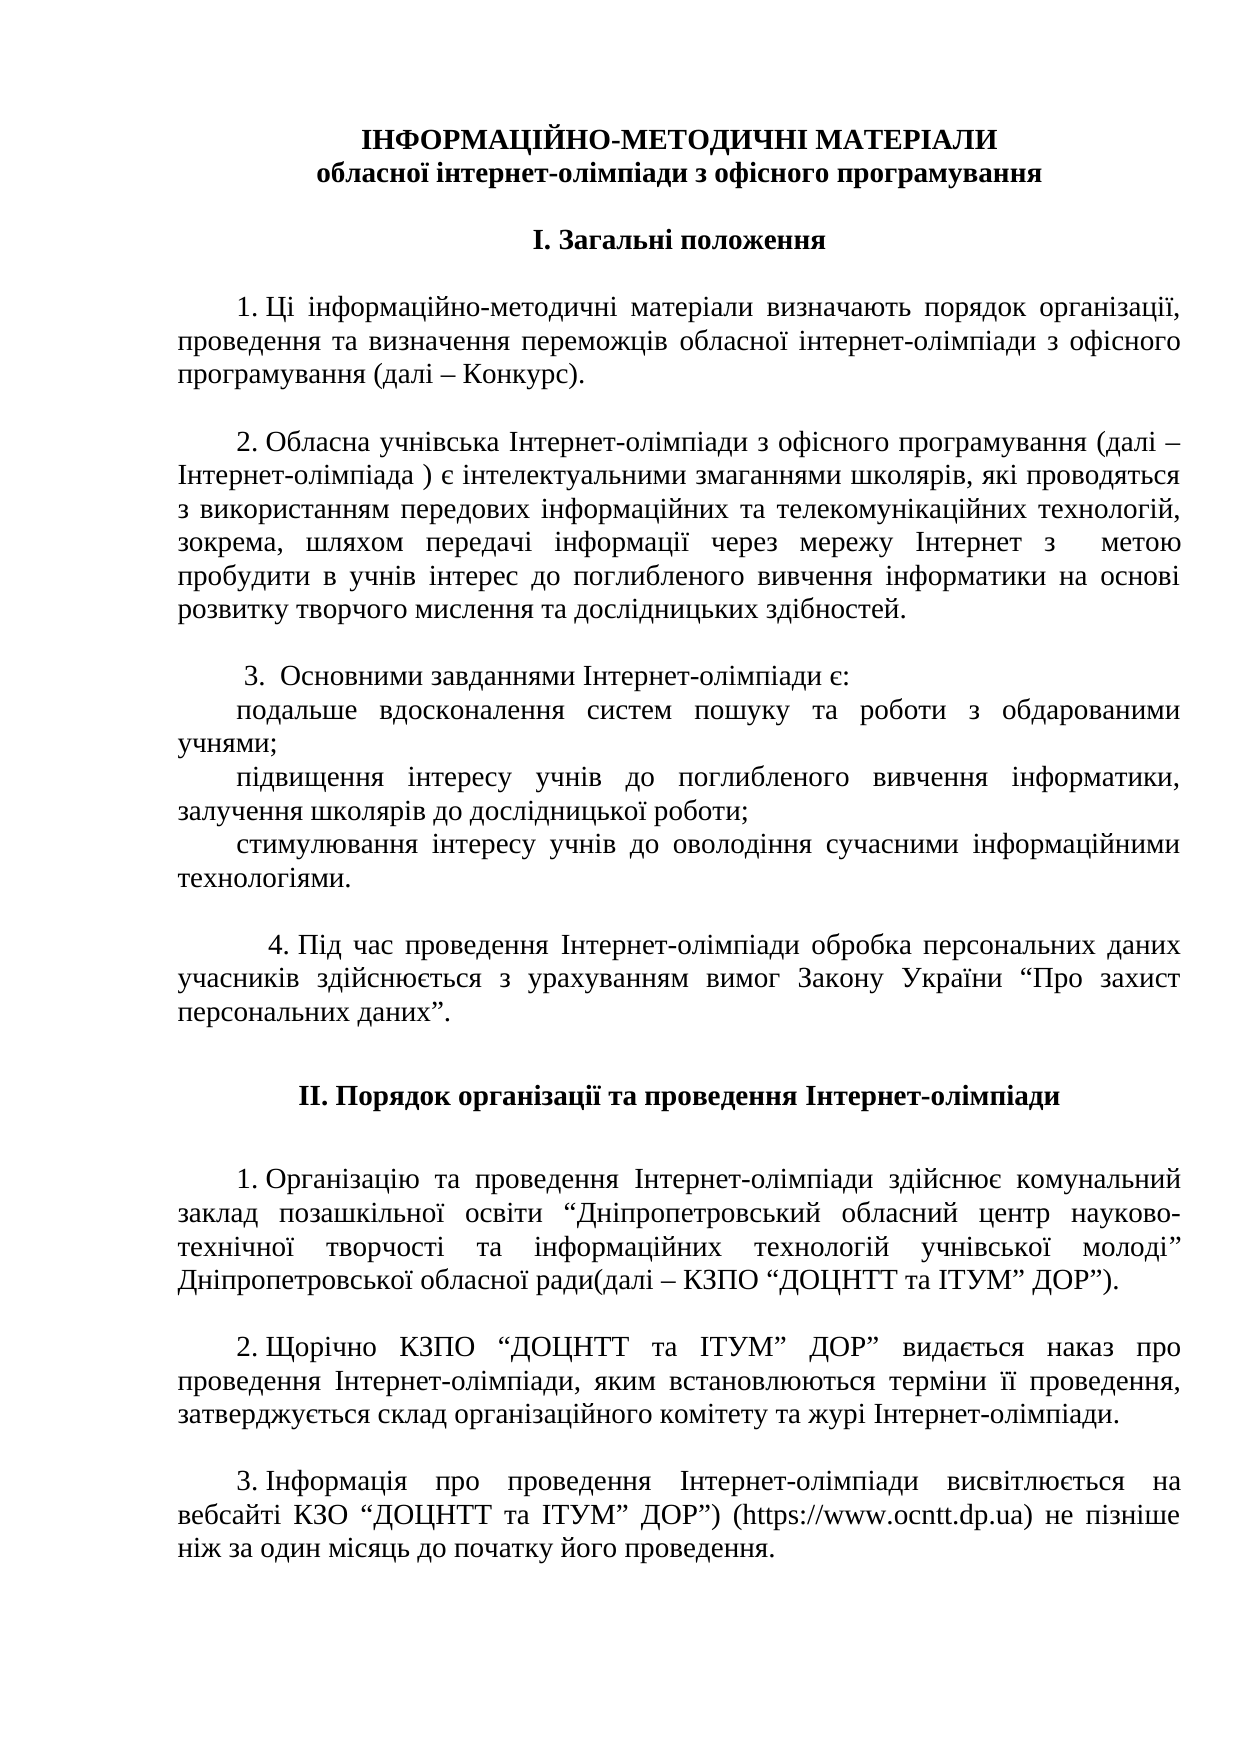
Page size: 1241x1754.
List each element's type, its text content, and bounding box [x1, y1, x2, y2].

text 1. Організацію та проведення Інтернет-олімпіади здійснює комунальний заклад позашкільної освіти “Дніпропетровський обласний центр науково-технічної творчості та інформаційних технологій учнівської молоді” Дніпропетровської обласної ради(далі – КЗПО “ДОЦНТТ та ІТУМ” ДОР”). [177, 1162, 1181, 1296]
text 2. Щорічно КЗПО “ДОЦНТТ та ІТУМ” ДОР” видається наказ про проведення Інтернет-олімпіади, яким встановлюються терміни її проведення, затверджується склад організаційного комітету та журі Інтернет-олімпіади. [177, 1329, 1181, 1430]
text ІНФОРМАЦІЙНО-МЕТОДИЧНІ МАТЕРІАЛИ [177, 122, 1181, 155]
text подальше вдосконалення систем пошуку та роботи з обдарованими учнями; [177, 692, 1181, 759]
text 4. Під час проведення Інтернет-олімпіади обробка персональних даних учасників здійснюється з урахуванням вимог Закону України “Про захист персональних даних”. [177, 893, 1181, 1027]
text І. Загальні положення [177, 222, 1181, 256]
text стимулювання інтересу учнів до оволодіння сучасними інформаційними технологіями. [177, 826, 1181, 893]
text 3. Основними завданнями Інтернет-олімпіади є: [177, 658, 1181, 692]
text ІІ. Порядок організації та проведення Інтернет-олімпіади [177, 1078, 1181, 1111]
text підвищення інтересу учнів до поглибленого вивчення інформатики, залучення школярів до дослідницької роботи; [177, 759, 1181, 826]
text 1. Ці інформаційно-методичні матеріали визначають порядок організації, проведення та визначення переможців обласної інтернет-олімпіади з офісного програмування (далі – Конкурс). [177, 289, 1181, 390]
text 2. Обласна учнівська Інтернет-олімпіади з офісного програмування (далі – Інтернет-олімпіада ) є інтелектуальними змаганнями школярів, які проводяться з використанням передових інформаційних та телекомунікаційних технологій, зокрема, шляхом передачі інформації через мережу Інтернет з метою пробудити в учнів інтерес до поглибленого вивчення інформатики на основі розвитку творчого мислення та дослідницьких здібностей. [177, 424, 1181, 625]
text 3. Інформація про проведення Інтернет-олімпіади висвітлюється на вебсайті КЗО “ДОЦНТТ та ІТУМ” ДОР”) (https://www.ocntt.dp.ua) не пізніше ніж за один місяць до початку його проведення. [177, 1463, 1181, 1564]
text обласної інтернет-олімпіади з офісного програмування [177, 155, 1181, 189]
